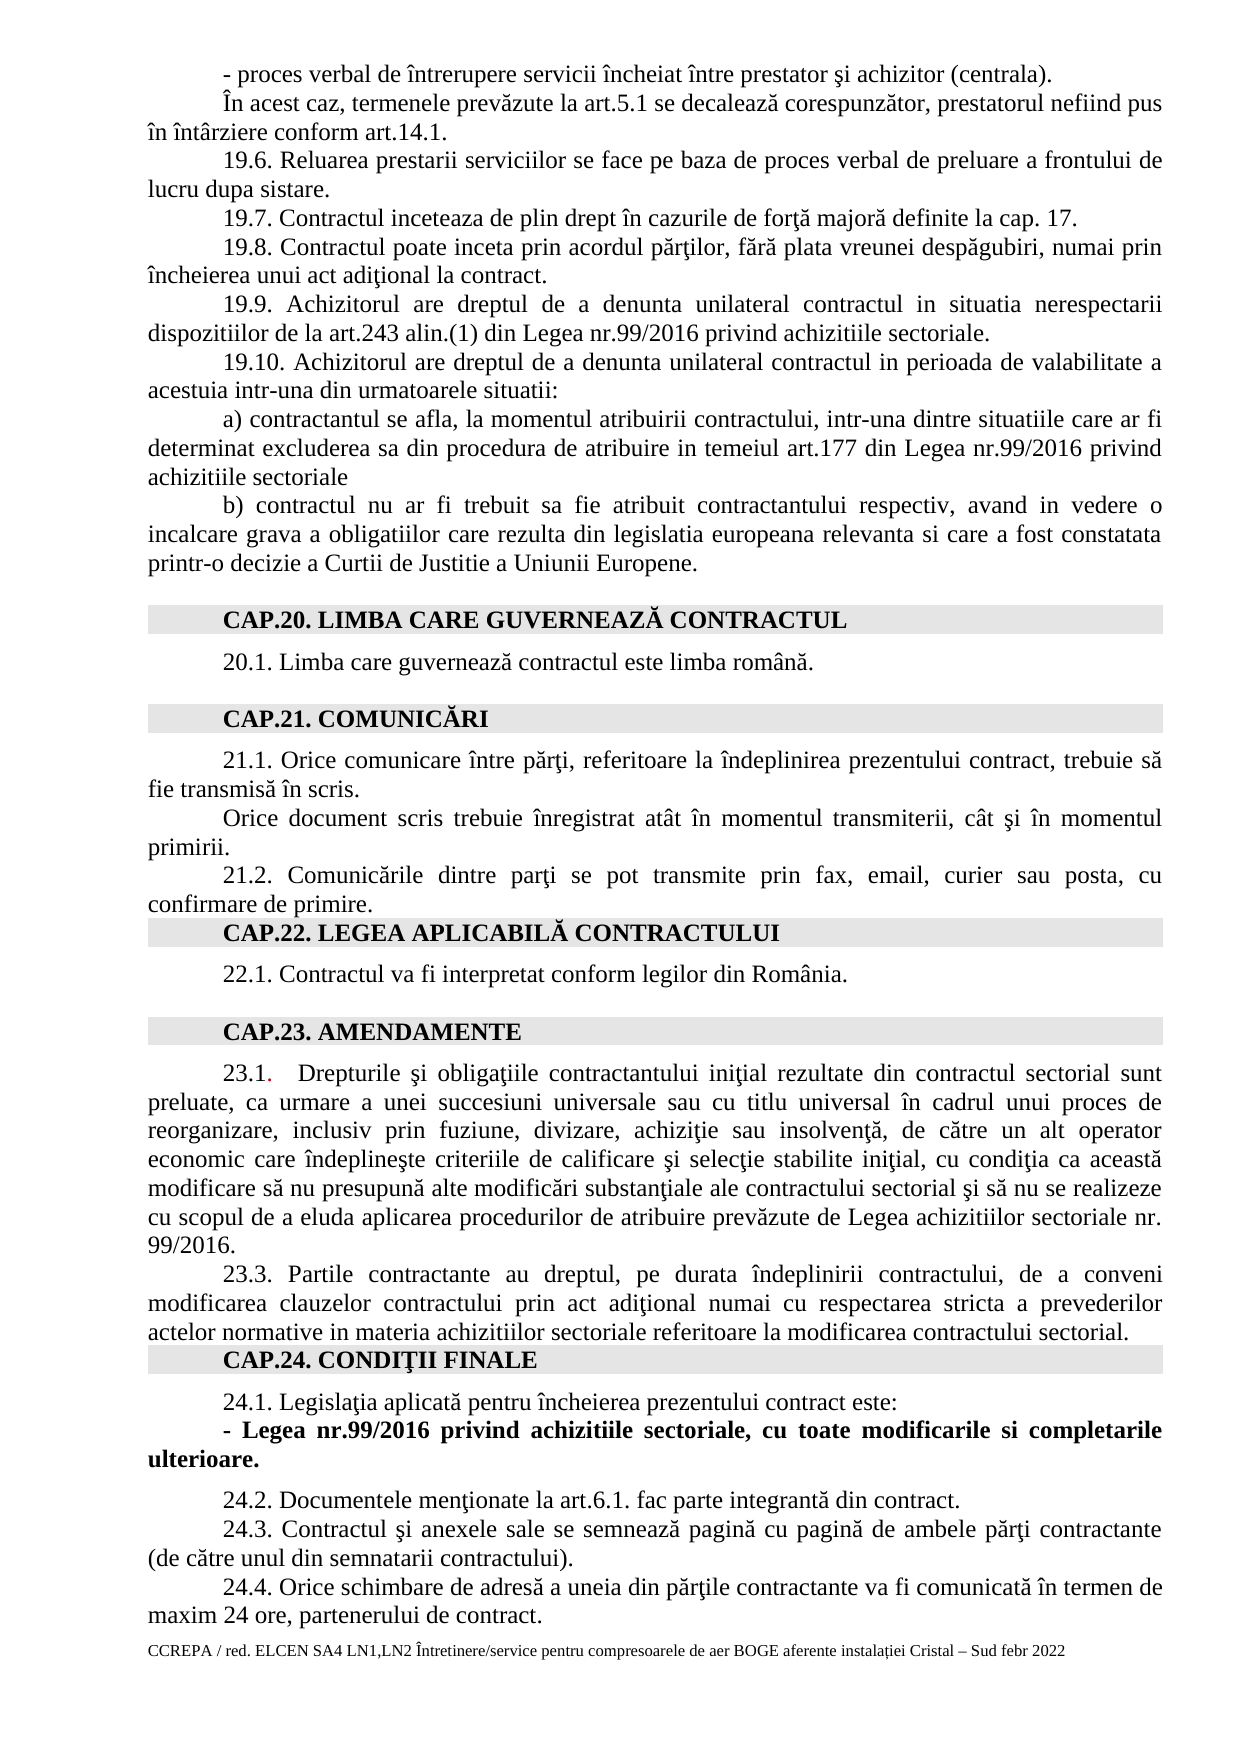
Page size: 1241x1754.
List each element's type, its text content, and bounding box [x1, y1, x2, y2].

text 24.1. Legislaţia aplicată pentru încheierea prezentului contract este: [148, 1387, 1163, 1415]
text În acest caz, termenele prevăzute la art.5.1 se decalează corespunzător, prestatorul nefiind pus în întârziere conform art.14.1. [148, 88, 1163, 145]
text 19.10. Achizitorul are dreptul de a denunta unilateral contractul in perioada de valabilitate a acestuia intr-una din urmatoarele situatii: [148, 347, 1163, 404]
subtitle CAP.23. AMENDAMENTE [148, 1017, 1163, 1045]
text 24.3. Contractul şi anexele sale se semnează pagină cu pagină de ambele părţi contractante (de către unul din semnatarii contractului). [148, 1514, 1163, 1572]
text 24.2. Documentele menţionate la art.6.1. fac parte integrantă din contract. [148, 1485, 1163, 1514]
text 19.7. Contractul inceteaza de plin drept în cazurile de forţă majoră definite la cap. 17. [148, 203, 1163, 232]
text 21.2. Comunicările dintre parţi se pot transmite prin fax, email, curier sau posta, cu confirmare de primire. [148, 860, 1163, 918]
text 19.9. Achizitorul are dreptul de a denunta unilateral contractul in situatia nerespectarii dispozitiilor de la art.243 alin.(1) din Legea nr.99/2016 privind achizitiile sectoriale. [148, 289, 1163, 347]
text 24.4. Orice schimbare de adresă a uneia din părţile contractante va fi comunicată în termen de maxim 24 ore, partenerului de contract. [148, 1572, 1163, 1629]
text - proces verbal de întrerupere servicii încheiat între prestator şi achizitor (centrala). [148, 59, 1163, 88]
text 23.3. Partile contractante au dreptul, pe durata îndeplinirii contractului, de a conveni modificarea clauzelor contractului prin act adiţional numai cu respectarea stricta a prevederilor actelor normative in materia achizitiilor sectoriale referitoare la modificarea contractului sectorial. [148, 1259, 1163, 1345]
text Orice document scris trebuie înregistrat atât în momentul transmiterii, cât şi în momentul primirii. [148, 803, 1163, 860]
text 20.1. Limba care guvernează contractul este limba română. [148, 647, 1163, 675]
text b) contractul nu ar fi trebuit sa fie atribuit contractantului respectiv, avand in vedere o incalcare grava a obligatiilor care rezulta din legislatia europeana relevanta si care a fost constatata printr-o decizie a Curtii de Justitie a Uniunii Europene. [148, 490, 1163, 577]
text - Legea nr.99/2016 privind achizitiile sectoriale, cu toate modificarile si completarile ulterioare. [148, 1415, 1163, 1473]
text 19.6. Reluarea prestarii serviciilor se face pe baza de proces verbal de preluare a frontului de lucru dupa sistare. [148, 145, 1163, 203]
text 19.8. Contractul poate inceta prin acordul părţilor, fără plata vreunei despăgubiri, numai prin încheierea unui act adiţional la contract. [148, 232, 1163, 289]
text a) contractantul se afla, la momentul atribuirii contractului, intr-una dintre situatiile care ar fi determinat excluderea sa din procedura de atribuire in temeiul art.177 din Legea nr.99/2016 privind achizitiile sectoriale [148, 404, 1163, 490]
text 22.1. Contractul va fi interpretat conform legilor din România. [148, 959, 1163, 988]
subtitle CAP.21. COMUNICĂRI [148, 704, 1163, 733]
subtitle CAP.20. LIMBA CARE GUVERNEAZĂ CONTRACTUL [148, 605, 1163, 634]
text 23.1. Drepturile şi obligaţiile contractantului iniţial rezultate din contractul sectorial sunt preluate, ca urmare a unei succesiuni universale sau cu titlu universal în cadrul unui proces de reorganizare, inclusiv prin fuziune, divizare, achiziţie sau insolvenţă, de către un alt operator economic care îndeplineşte criteriile de calificare şi selecţie stabilite iniţial, cu condiţia ca această modificare să nu presupună alte modificări substanţiale ale contractului sectorial şi să nu se realizeze cu scopul de a eluda aplicarea procedurilor de atribuire prevăzute de Legea achizitiilor sectoriale nr. 99/2016. [148, 1058, 1163, 1259]
subtitle CAP.24. CONDIŢII FINALE [148, 1345, 1163, 1374]
text 21.1. Orice comunicare între părţi, referitoare la îndeplinirea prezentului contract, trebuie să fie transmisă în scris. [148, 745, 1163, 803]
subtitle CAP.22. LEGEA APLICABILĂ CONTRACTULUI [148, 918, 1163, 947]
